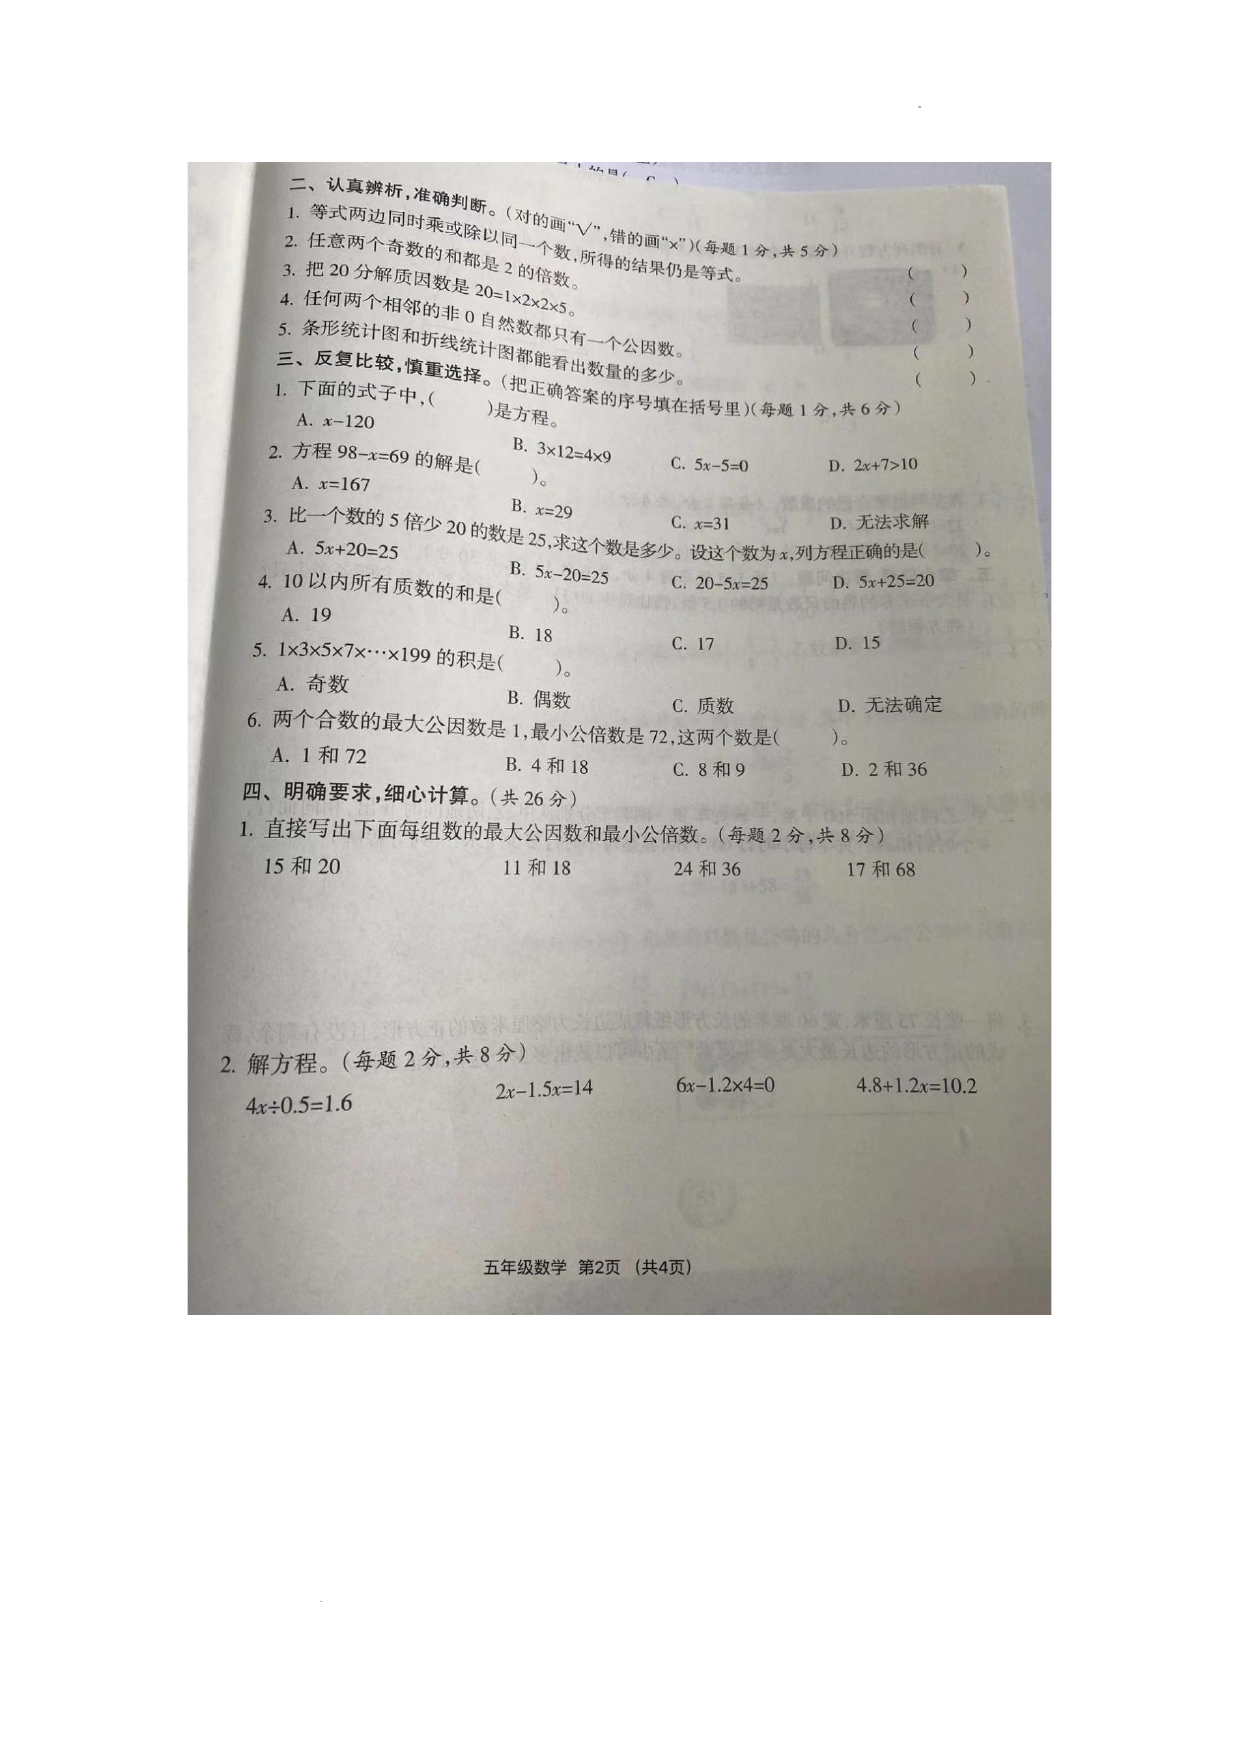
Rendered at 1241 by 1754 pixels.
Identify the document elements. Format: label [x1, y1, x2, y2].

picture [187, 162, 1052, 1315]
